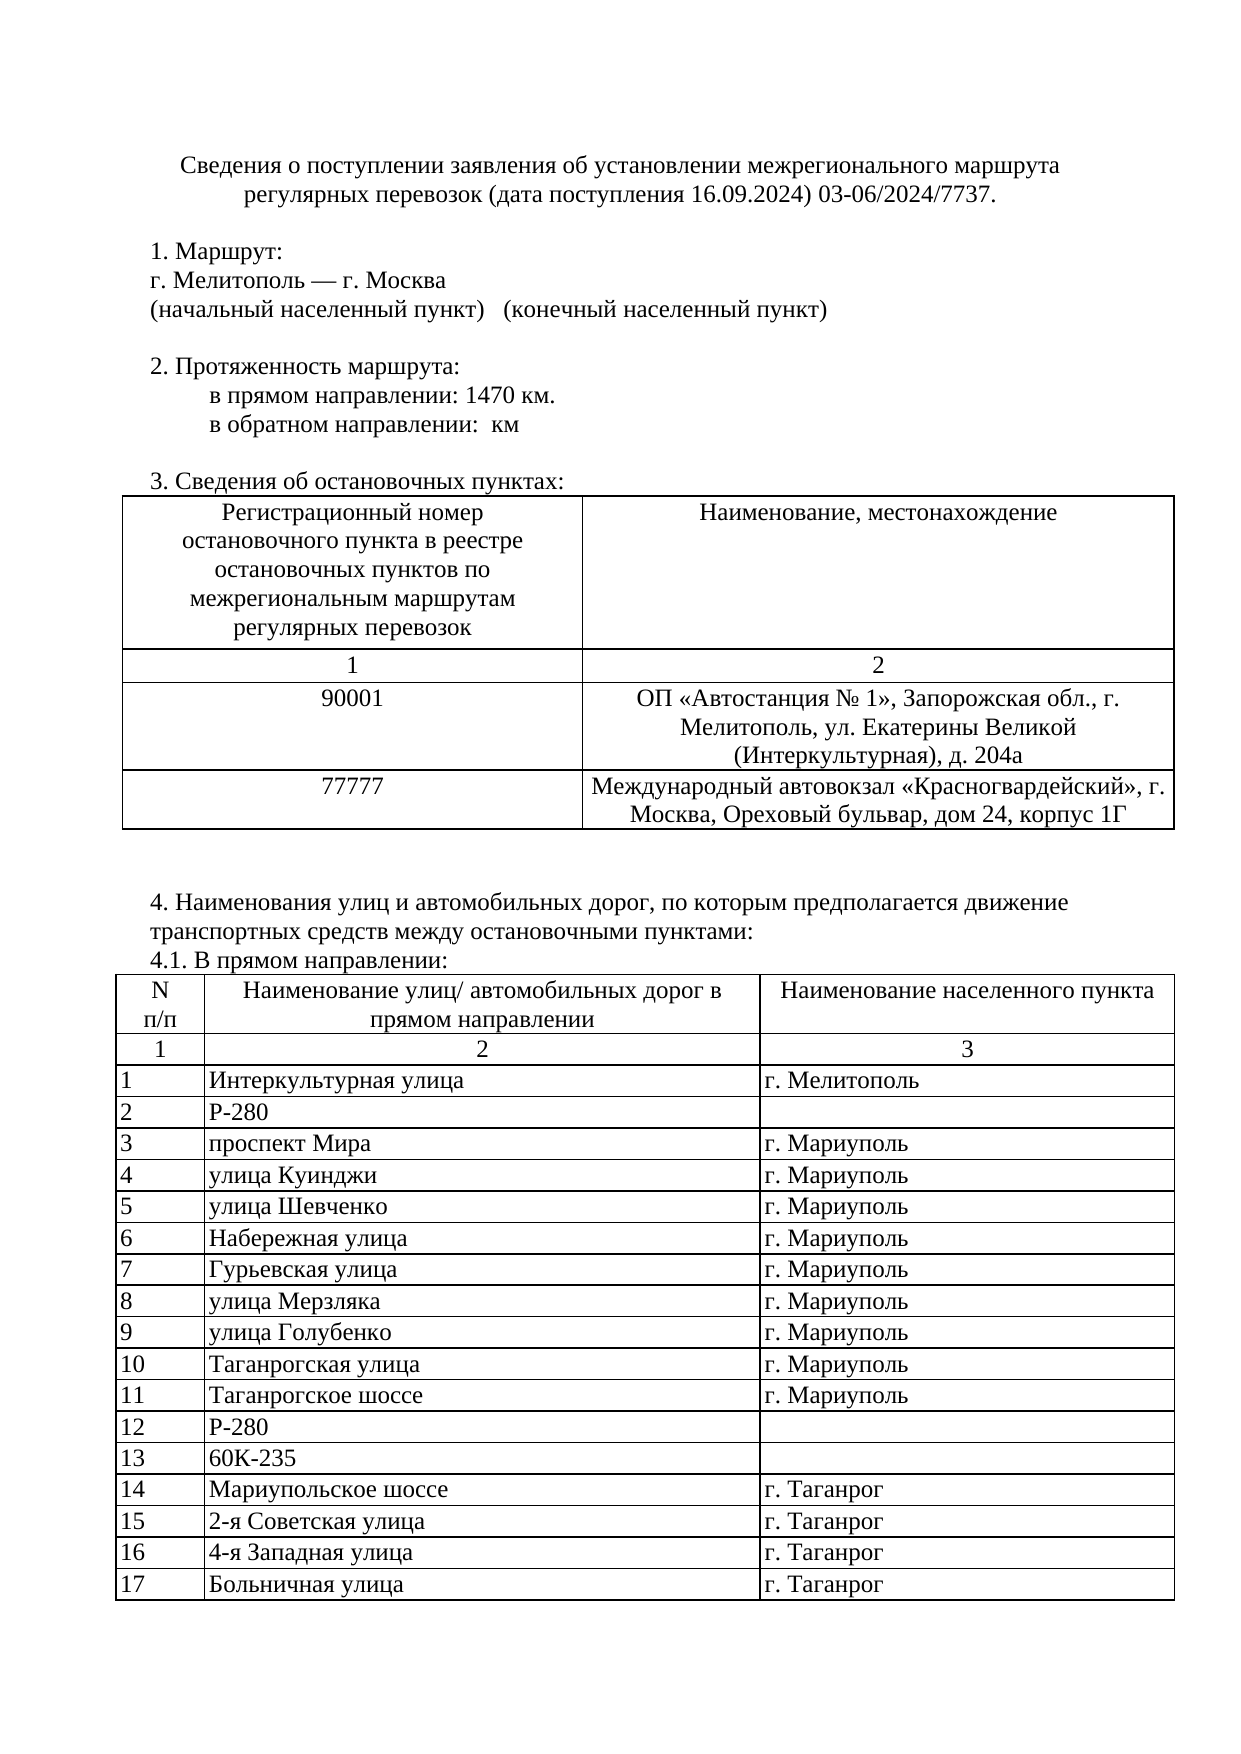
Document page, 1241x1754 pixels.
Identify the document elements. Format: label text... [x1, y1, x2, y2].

table_cell г. Мариуполь [761, 1286, 1174, 1316]
text 3. Сведения об остановочных пунктах: [150, 466, 1090, 495]
text (начальный населенный пункт) (конечный населенный пункт) [150, 294, 1090, 322]
table_cell 5 [117, 1192, 204, 1221]
table_cell г. Таганрог [761, 1506, 1174, 1536]
table_cell 2 [583, 650, 1173, 681]
table_cell г. Таганрог [761, 1475, 1174, 1504]
table_cell Интеркультурная улица [205, 1066, 759, 1096]
table_header Наименование населенного пункта [761, 975, 1174, 1033]
text 4.1. В прямом направлении: [150, 945, 1090, 973]
table_cell 9 [117, 1317, 204, 1347]
table_cell 2 [205, 1034, 759, 1064]
table_cell Р-280 [205, 1412, 759, 1442]
text 2. Протяженность маршрута: [150, 351, 1090, 380]
table_cell 8 [117, 1286, 204, 1316]
text г. Мелитополь — г. Москва [150, 265, 1090, 294]
table_cell г. Мелитополь [761, 1066, 1174, 1096]
table_cell г. Таганрог [761, 1569, 1174, 1599]
table_cell 11 [117, 1380, 204, 1410]
table_cell 2-я Советская улица [205, 1506, 759, 1536]
table_cell Мариупольское шоссе [205, 1475, 759, 1504]
table_cell 77777 [123, 771, 582, 828]
table_cell 3 [117, 1129, 204, 1158]
table_cell [761, 1443, 1174, 1473]
table_cell 1 [117, 1066, 204, 1096]
table_cell 6 [117, 1223, 204, 1253]
table_cell 90001 [123, 683, 582, 769]
table_cell улица Голубенко [205, 1317, 759, 1347]
table_cell 10 [117, 1349, 204, 1379]
table_cell 15 [117, 1506, 204, 1536]
table_cell 1 [123, 650, 582, 681]
table_cell г. Мариуполь [761, 1223, 1174, 1253]
table_cell г. Мариуполь [761, 1192, 1174, 1221]
table_cell [761, 1412, 1174, 1442]
table_cell г. Мариуполь [761, 1317, 1174, 1347]
table_cell улица Шевченко [205, 1192, 759, 1221]
table_cell Р-280 [205, 1097, 759, 1127]
table_cell 13 [117, 1443, 204, 1473]
table_cell г. Таганрог [761, 1538, 1174, 1567]
table_cell 7 [117, 1255, 204, 1284]
table_header Наименование улиц/ автомобильных дорог в прямом направлении [205, 975, 759, 1033]
table_cell 17 [117, 1569, 204, 1599]
table_cell 3 [761, 1034, 1174, 1064]
table_cell 2 [117, 1097, 204, 1127]
table_cell Таганрогская улица [205, 1349, 759, 1379]
table_cell 16 [117, 1538, 204, 1567]
text в обратном направлении: км [150, 409, 1090, 437]
table_cell 4-я Западная улица [205, 1538, 759, 1567]
table_cell Гурьевская улица [205, 1255, 759, 1284]
table_cell Международный автовокзал «Красногвардейский», г. Москва, Ореховый бульвар, дом 24, корпус 1Г [583, 771, 1173, 828]
table_cell Больничная улица [205, 1569, 759, 1599]
text Сведения о поступлении заявления об установлении межрегионального маршрута регулярных перевозок (дата поступления 16.09.2024) 03-06/2024/7737. [150, 150, 1090, 207]
text 1. Маршрут: [150, 236, 1090, 265]
table_header N п/п [117, 975, 204, 1033]
table_cell проспект Мира [205, 1129, 759, 1158]
table_cell 1 [117, 1034, 204, 1064]
table_cell г. Мариуполь [761, 1349, 1174, 1379]
table_cell улица Куинджи [205, 1160, 759, 1190]
table_cell г. Мариуполь [761, 1160, 1174, 1190]
table_header Наименование, местонахождение [583, 497, 1173, 648]
table_cell г. Мариуполь [761, 1380, 1174, 1410]
table_cell г. Мариуполь [761, 1255, 1174, 1284]
table_cell Таганрогское шоссе [205, 1380, 759, 1410]
table_cell 14 [117, 1475, 204, 1504]
table_cell [761, 1097, 1174, 1127]
table_cell г. Мариуполь [761, 1129, 1174, 1158]
table_cell 4 [117, 1160, 204, 1190]
table_cell 60К-235 [205, 1443, 759, 1473]
table_cell улица Мерзляка [205, 1286, 759, 1316]
table_cell ОП «Автостанция № 1», Запорожская обл., г. Мелитополь, ул. Екатерины Великой (Интеркультурная), д. 204а [583, 683, 1173, 769]
table_cell 12 [117, 1412, 204, 1442]
text 4. Наименования улиц и автомобильных дорог, по которым предполагается движение транспортных средств между остановочными пунктами: [150, 887, 1090, 945]
table_header Регистрационный номер остановочного пункта в реестре остановочных пунктов по межрегиональным маршрутам регулярных перевозок [123, 497, 582, 648]
text в прямом направлении: 1470 км. [150, 380, 1090, 409]
table_cell Набережная улица [205, 1223, 759, 1253]
